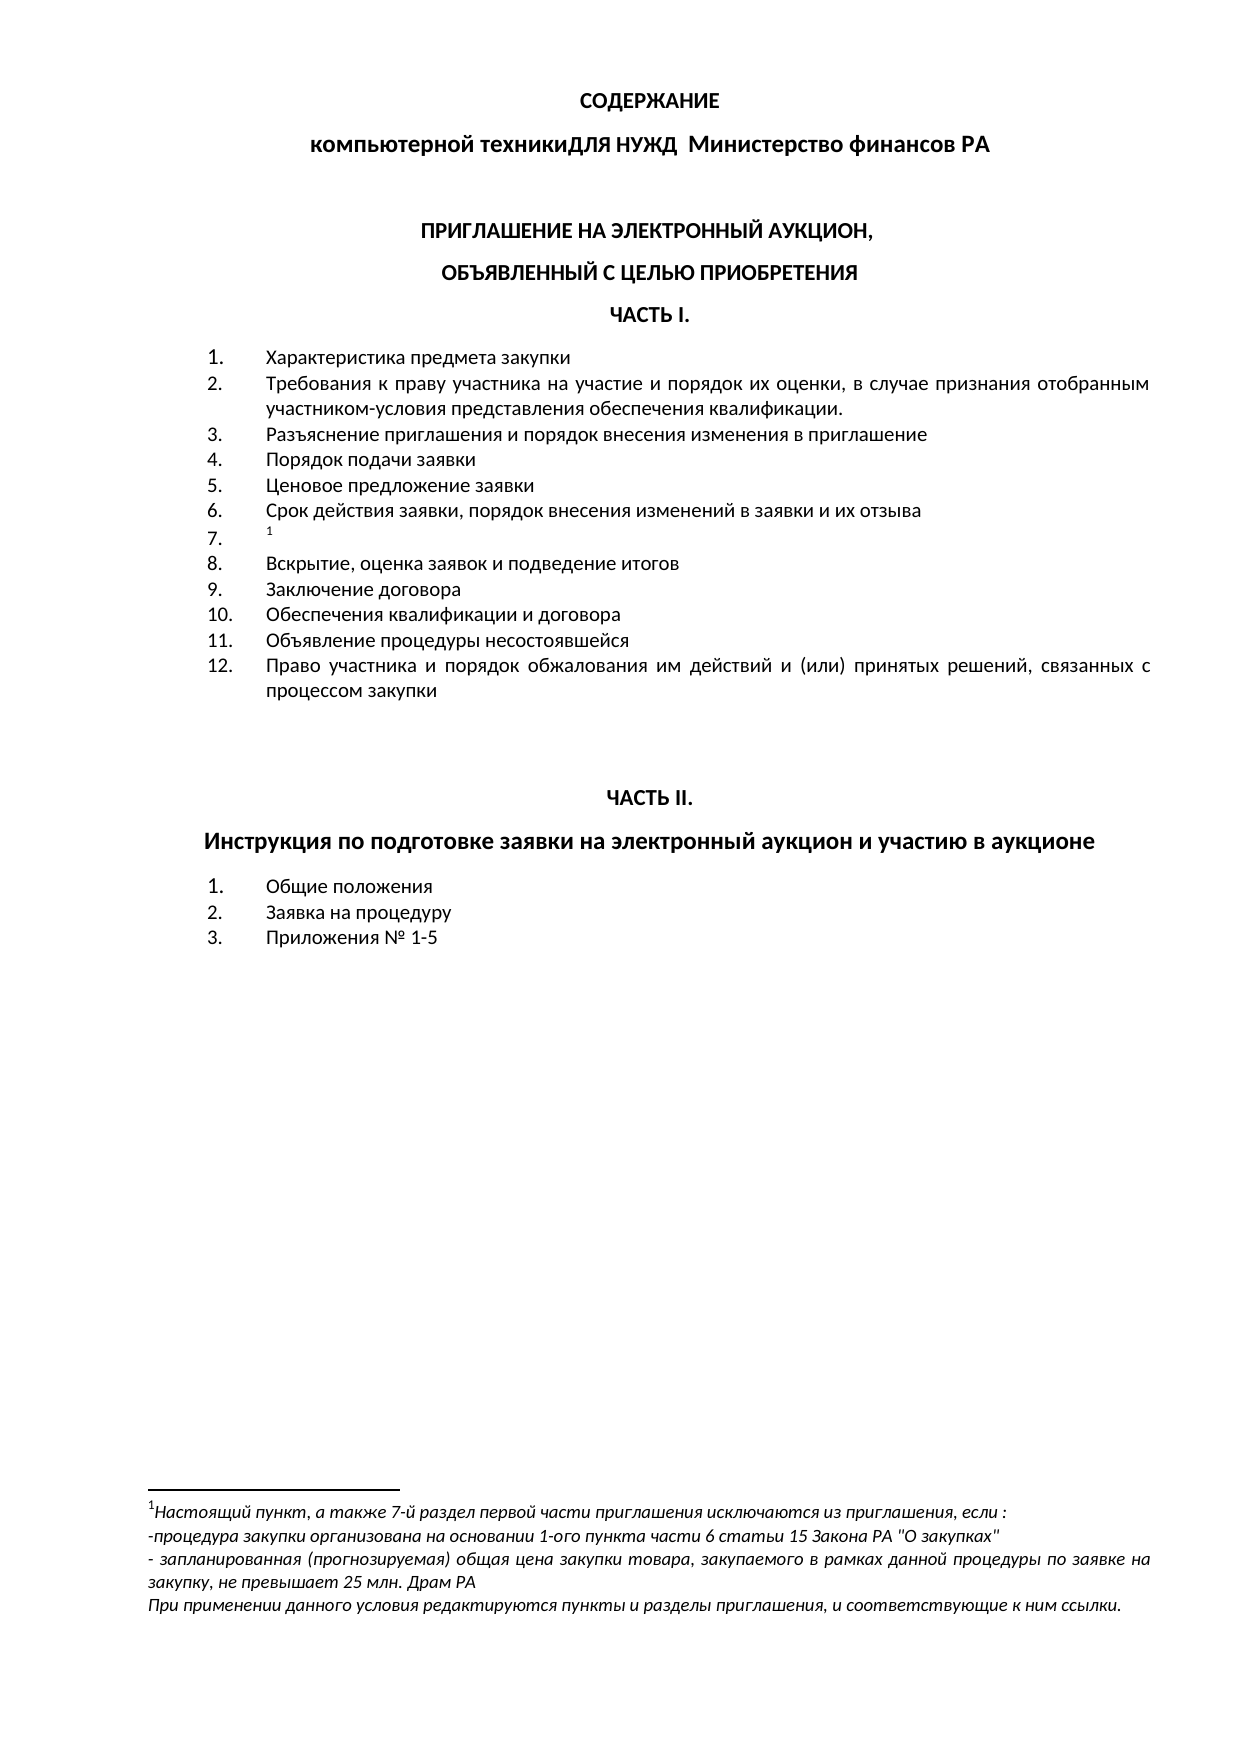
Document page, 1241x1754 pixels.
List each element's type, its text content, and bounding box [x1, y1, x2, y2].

text 5. Ценовое предложение заявки [207, 472, 1152, 497]
text 3. Разъяснение приглашения и порядок внесения изменения в приглашение [207, 421, 1152, 446]
text 10. Обеспечения квалификации и договора [207, 601, 1152, 627]
text СОДЕРЖАНИЕ [148, 86, 1152, 114]
text 7. [207, 523, 1152, 551]
text 8. Вскрытие, оценка заявок и подведение итогов [207, 551, 1152, 576]
text 1. Общие положения [207, 871, 1152, 899]
text ПРИГЛАШЕНИЕ НА ЭЛЕКТРОННЫЙ АУКЦИОН, ОБЪЯВЛЕННЫЙ С ЦЕЛЬЮ ПРИОБРЕТЕНИЯ [148, 216, 1152, 286]
text 12. Право участника и порядок обжалования им действий и (или) принятых решений, связанных с процессом закупки [207, 652, 1152, 703]
text 1. Характеристика предмета закупки [207, 342, 1152, 370]
text ЧАСТЬ II. [148, 783, 1152, 811]
text 2. Заявка на процедуру [207, 899, 1152, 924]
text 3. Приложения № 1-5 [207, 924, 1152, 950]
text 9. Заключение договора [207, 576, 1152, 601]
text Инструкция по подготовке заявки на электронный аукцион и участию в аукционе [148, 825, 1152, 856]
text 4. Порядок подачи заявки [207, 446, 1152, 472]
text 6. Срок действия заявки, порядок внесения изменений в заявки и их отзыва [207, 497, 1152, 523]
text ЧАСТЬ I. [148, 300, 1152, 328]
text 2. Требования к праву участника на участие и порядок их оценки, в случае признания отобранным участником-условия представления обеспечения квалификации. [207, 370, 1152, 421]
text компьютерной техникиДЛЯ НУЖД Министерство финансов РА [148, 128, 1152, 159]
text 11. Объявление процедуры несостоявшейся [207, 627, 1152, 652]
